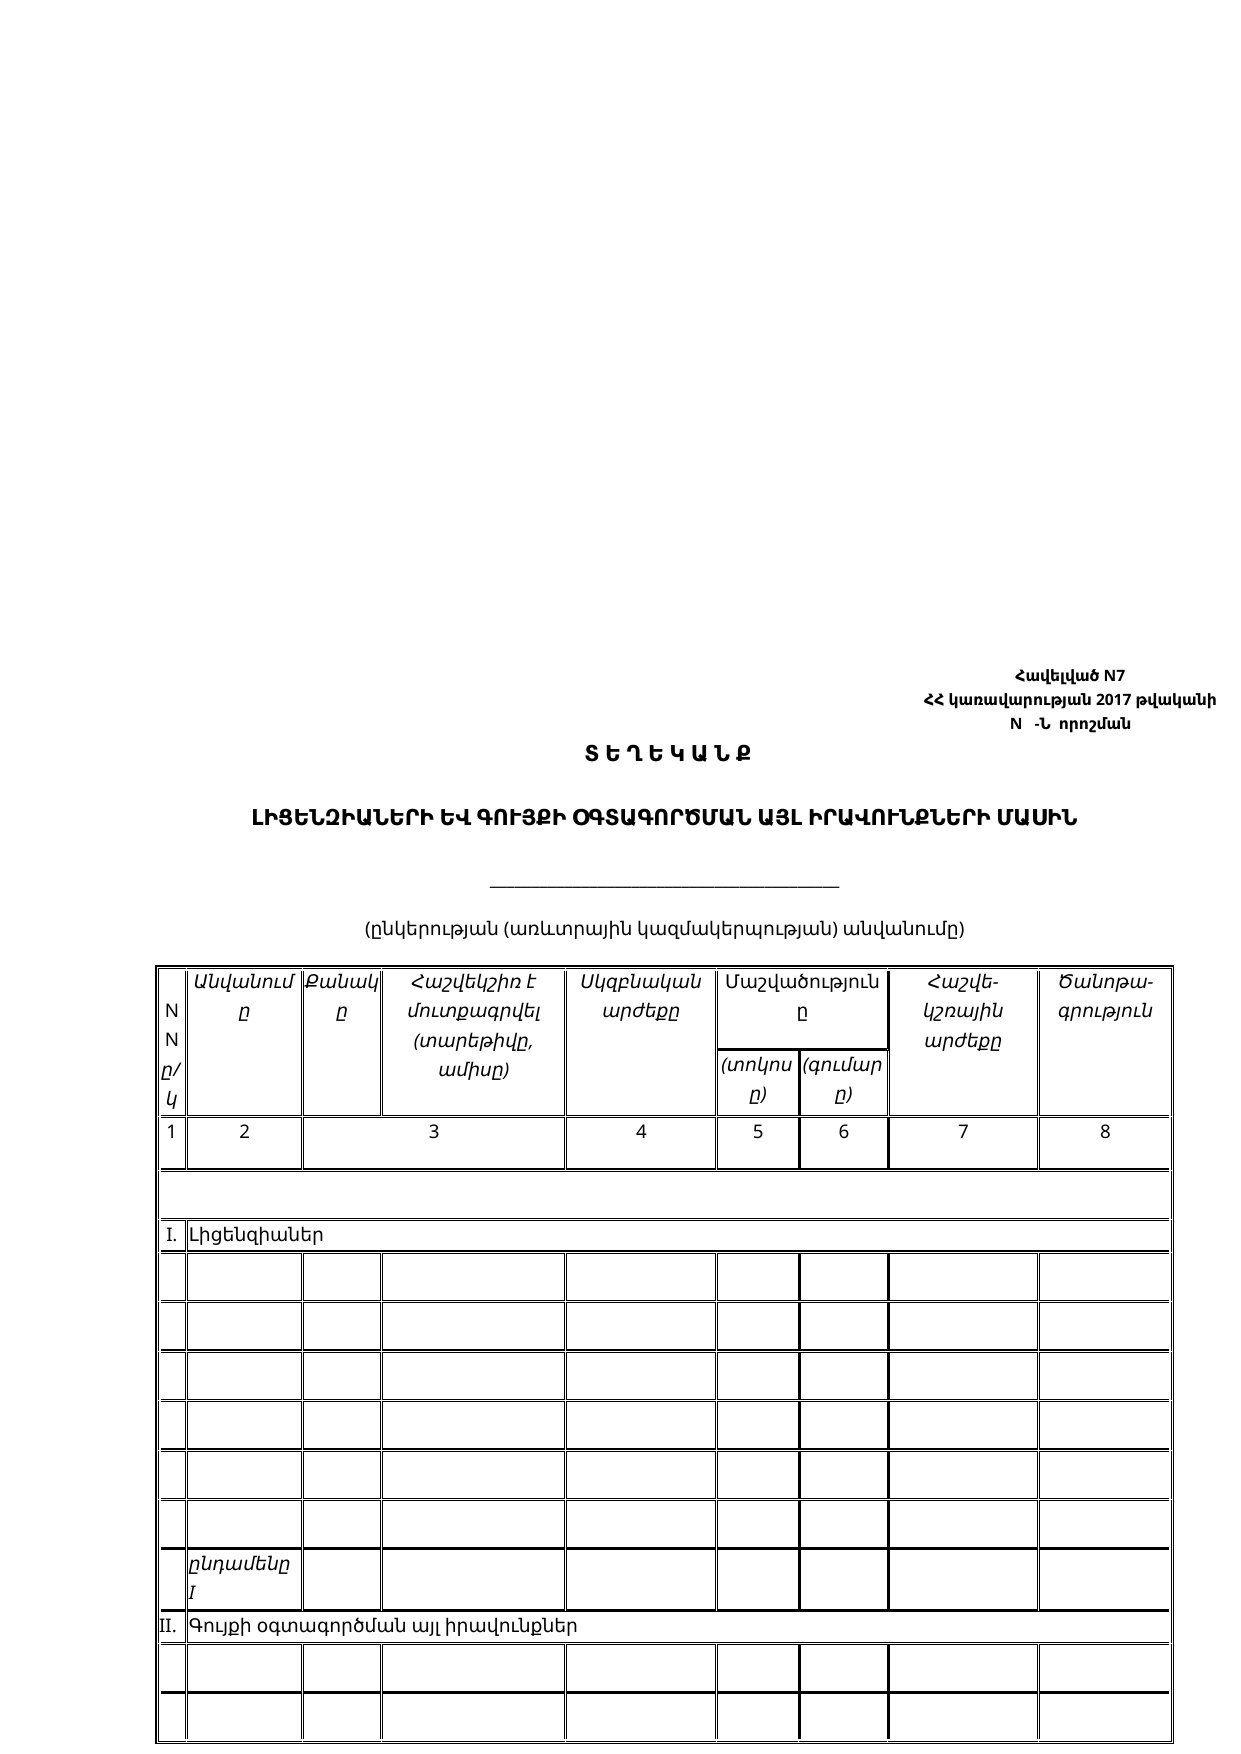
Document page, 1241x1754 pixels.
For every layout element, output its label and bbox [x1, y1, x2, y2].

table_header [90, 59, 1239, 1744]
